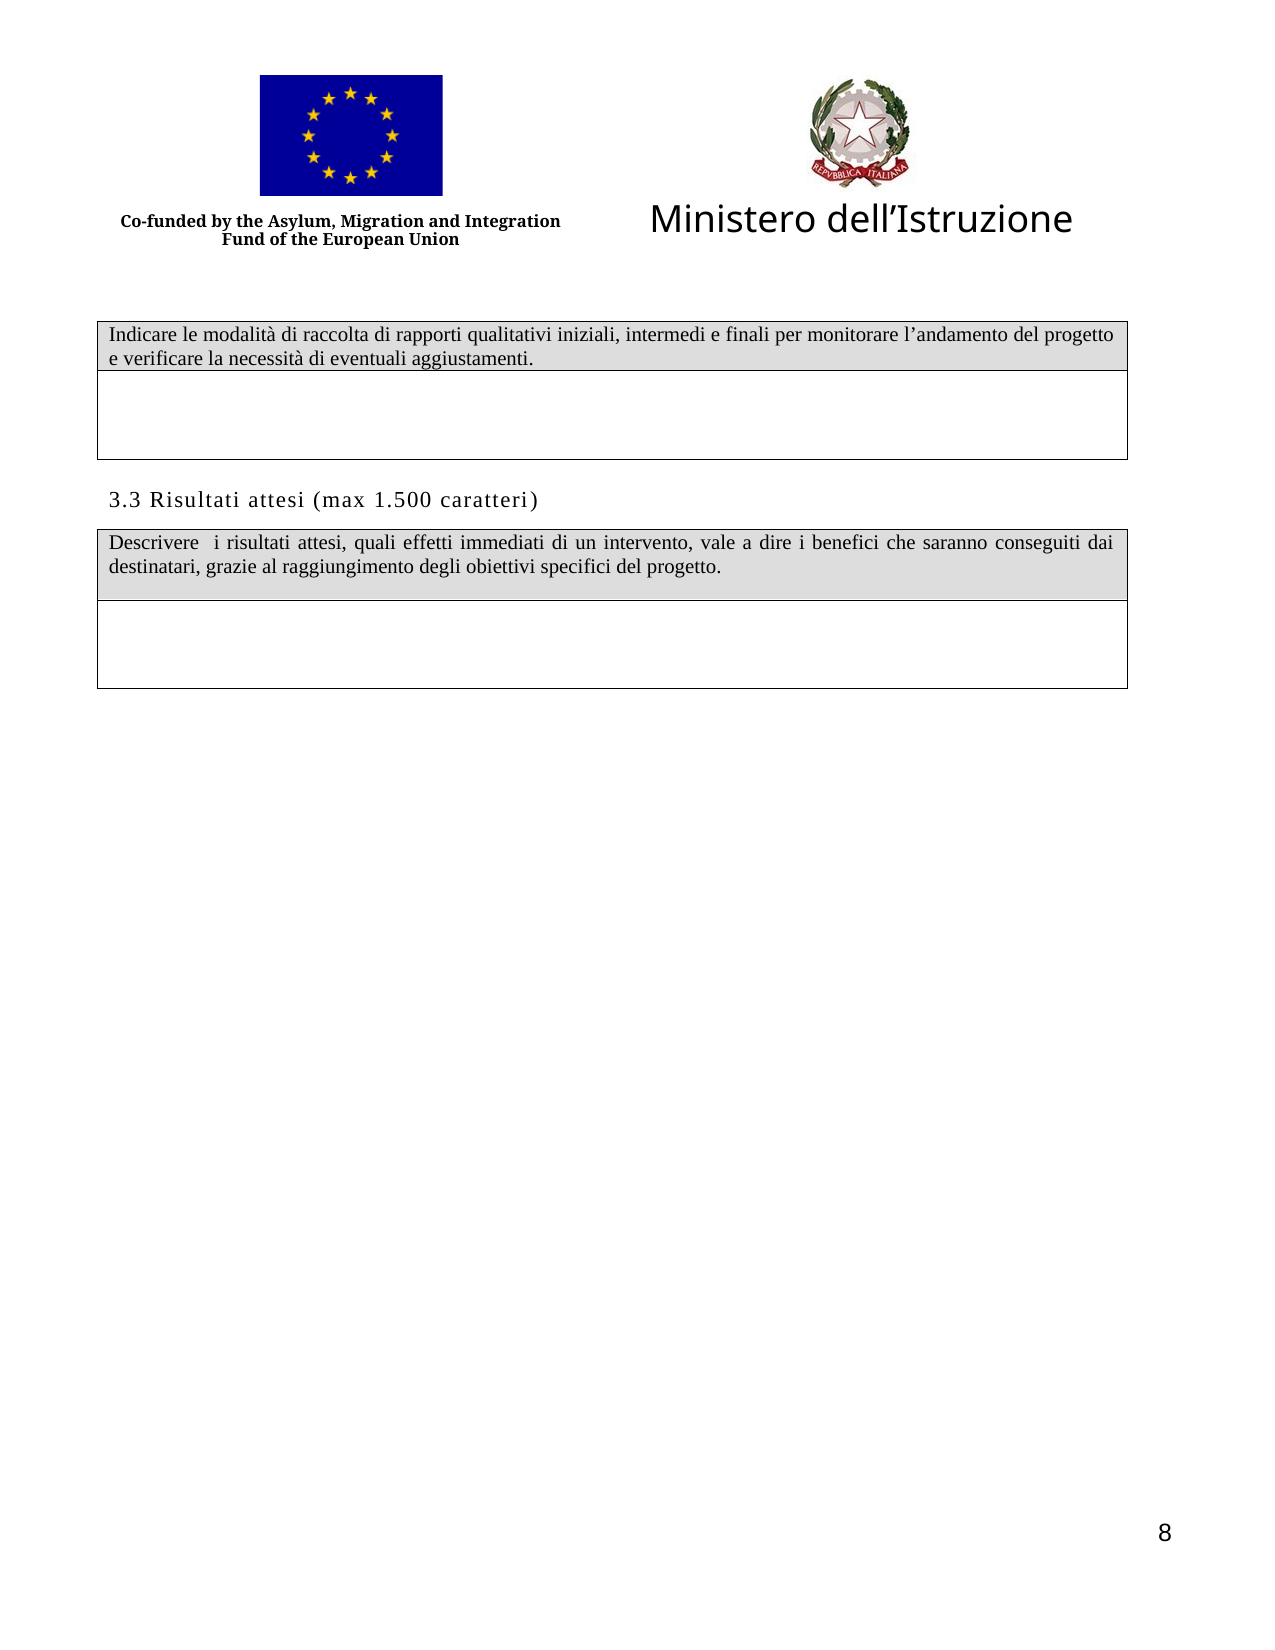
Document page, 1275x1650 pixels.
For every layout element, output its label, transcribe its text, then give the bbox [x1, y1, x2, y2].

table_cell [98, 601, 1127, 688]
picture [259, 75, 443, 196]
table_cell [98, 371, 1127, 458]
table_header Descrivere i risultati attesi, quali effetti immediati di un intervento, vale a dire i benefici che saranno conseguiti dai destinatari, grazie al raggiungimento degli obiettivi specifici del progetto. [98, 530, 1127, 599]
picture [806, 75, 917, 192]
table_header Indicare le modalità di raccolta di rapporti qualitativi iniziali, intermedi e finali per monitorare l’andamento del progetto e verificare la necessità di eventuali aggiustamenti. [98, 322, 1127, 370]
subtitle 3.3 Risultati attesi (max 1.500 caratteri) [109, 486, 1172, 512]
